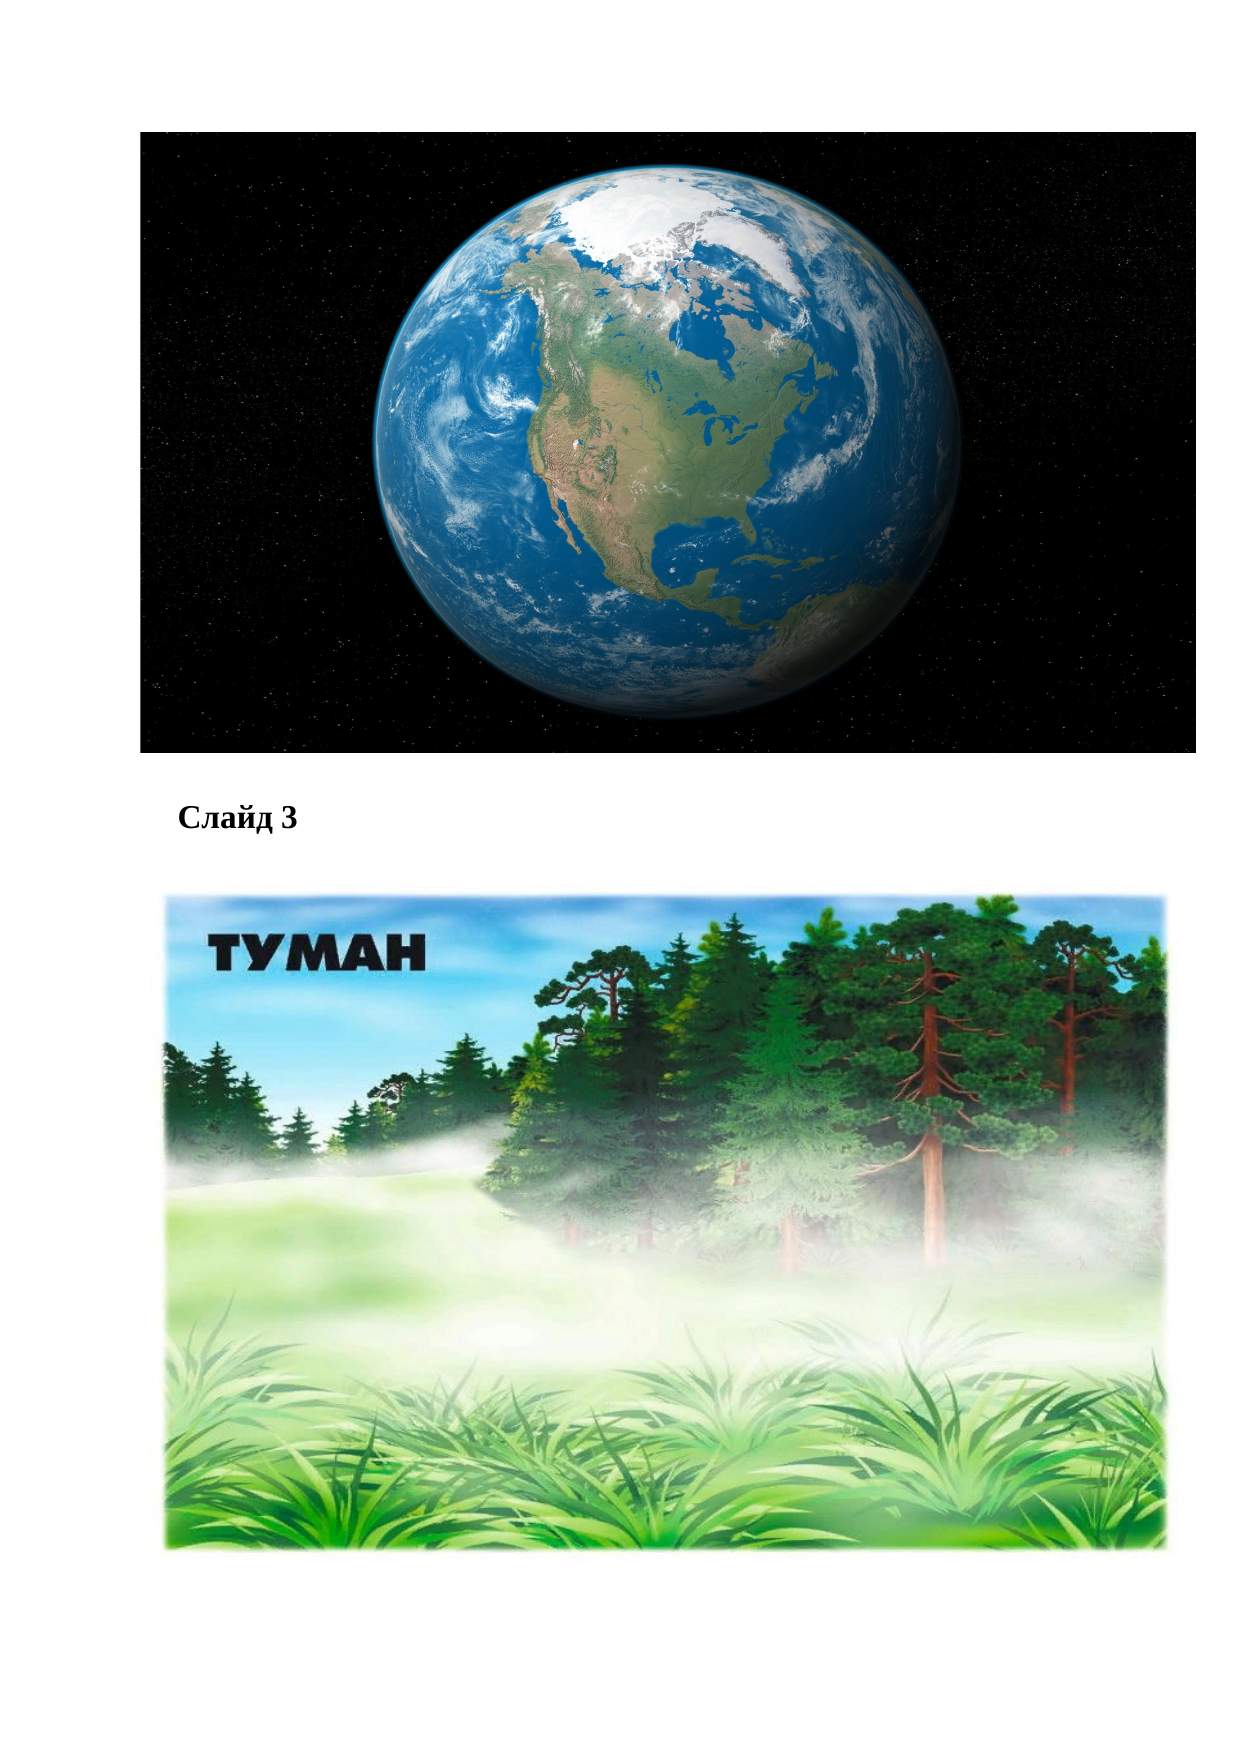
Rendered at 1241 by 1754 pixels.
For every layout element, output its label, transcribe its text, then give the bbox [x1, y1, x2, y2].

picture [140, 132, 1196, 753]
text Слайд 3 [177, 797, 1152, 835]
picture [150, 885, 1179, 1561]
